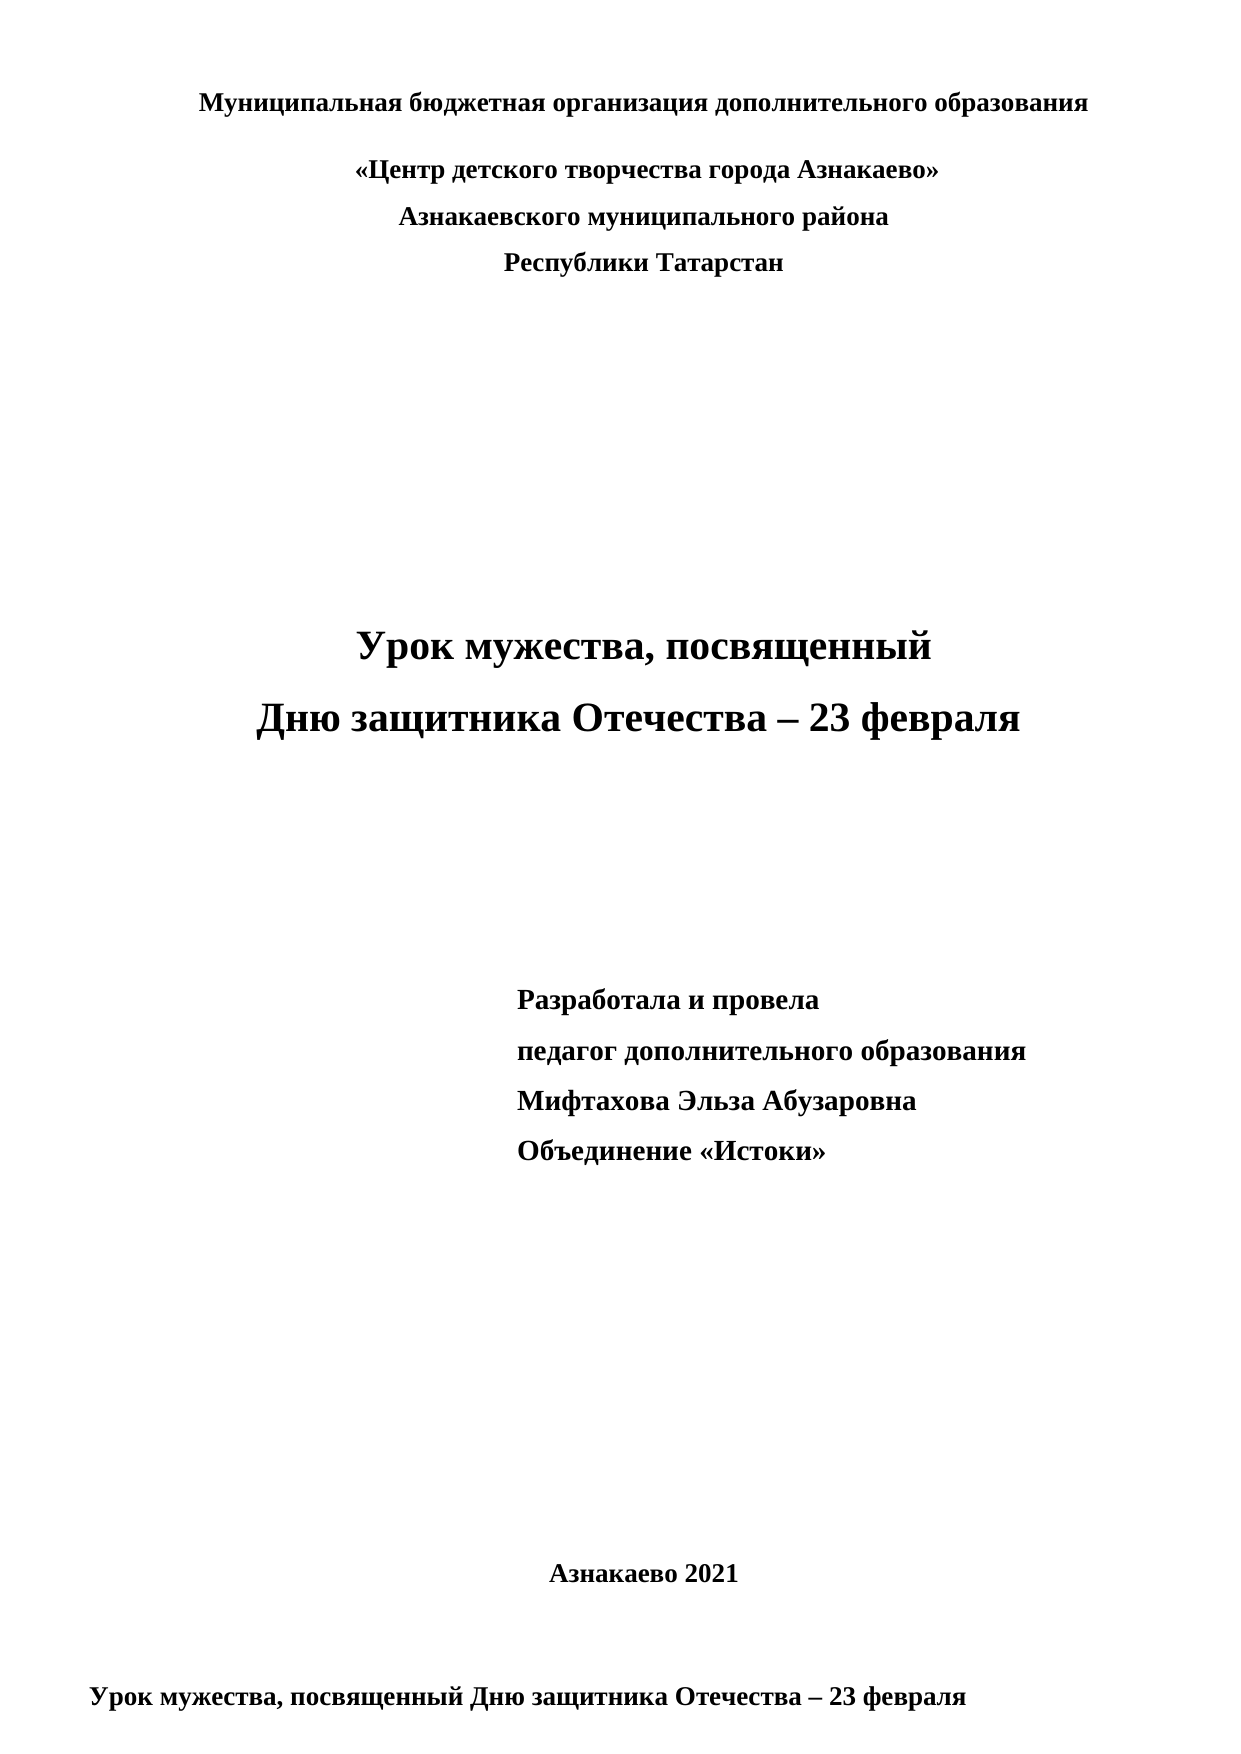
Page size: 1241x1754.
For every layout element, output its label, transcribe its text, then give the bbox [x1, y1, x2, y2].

text Азнакаевского муниципального района [89, 200, 1199, 231]
text «Центр детского творчества города Азнакаево» [89, 153, 1199, 184]
text Объединение «Истоки» [89, 1133, 1199, 1167]
text Разработала и провела [89, 982, 1199, 1016]
text педагог дополнительного образования [89, 1033, 1199, 1066]
text Муниципальная бюджетная организация дополнительного образования [89, 41, 1199, 117]
text Дню защитника Отечества – 23 февраля [89, 692, 1199, 782]
text Урок мужества, посвященный [89, 620, 1199, 668]
text Мифтахова Эльза Абузаровна [89, 1083, 1199, 1117]
text Республики Татарстан [89, 246, 1199, 278]
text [89, 1651, 1199, 1711]
text Азнакаево 2021 [89, 1557, 1199, 1589]
